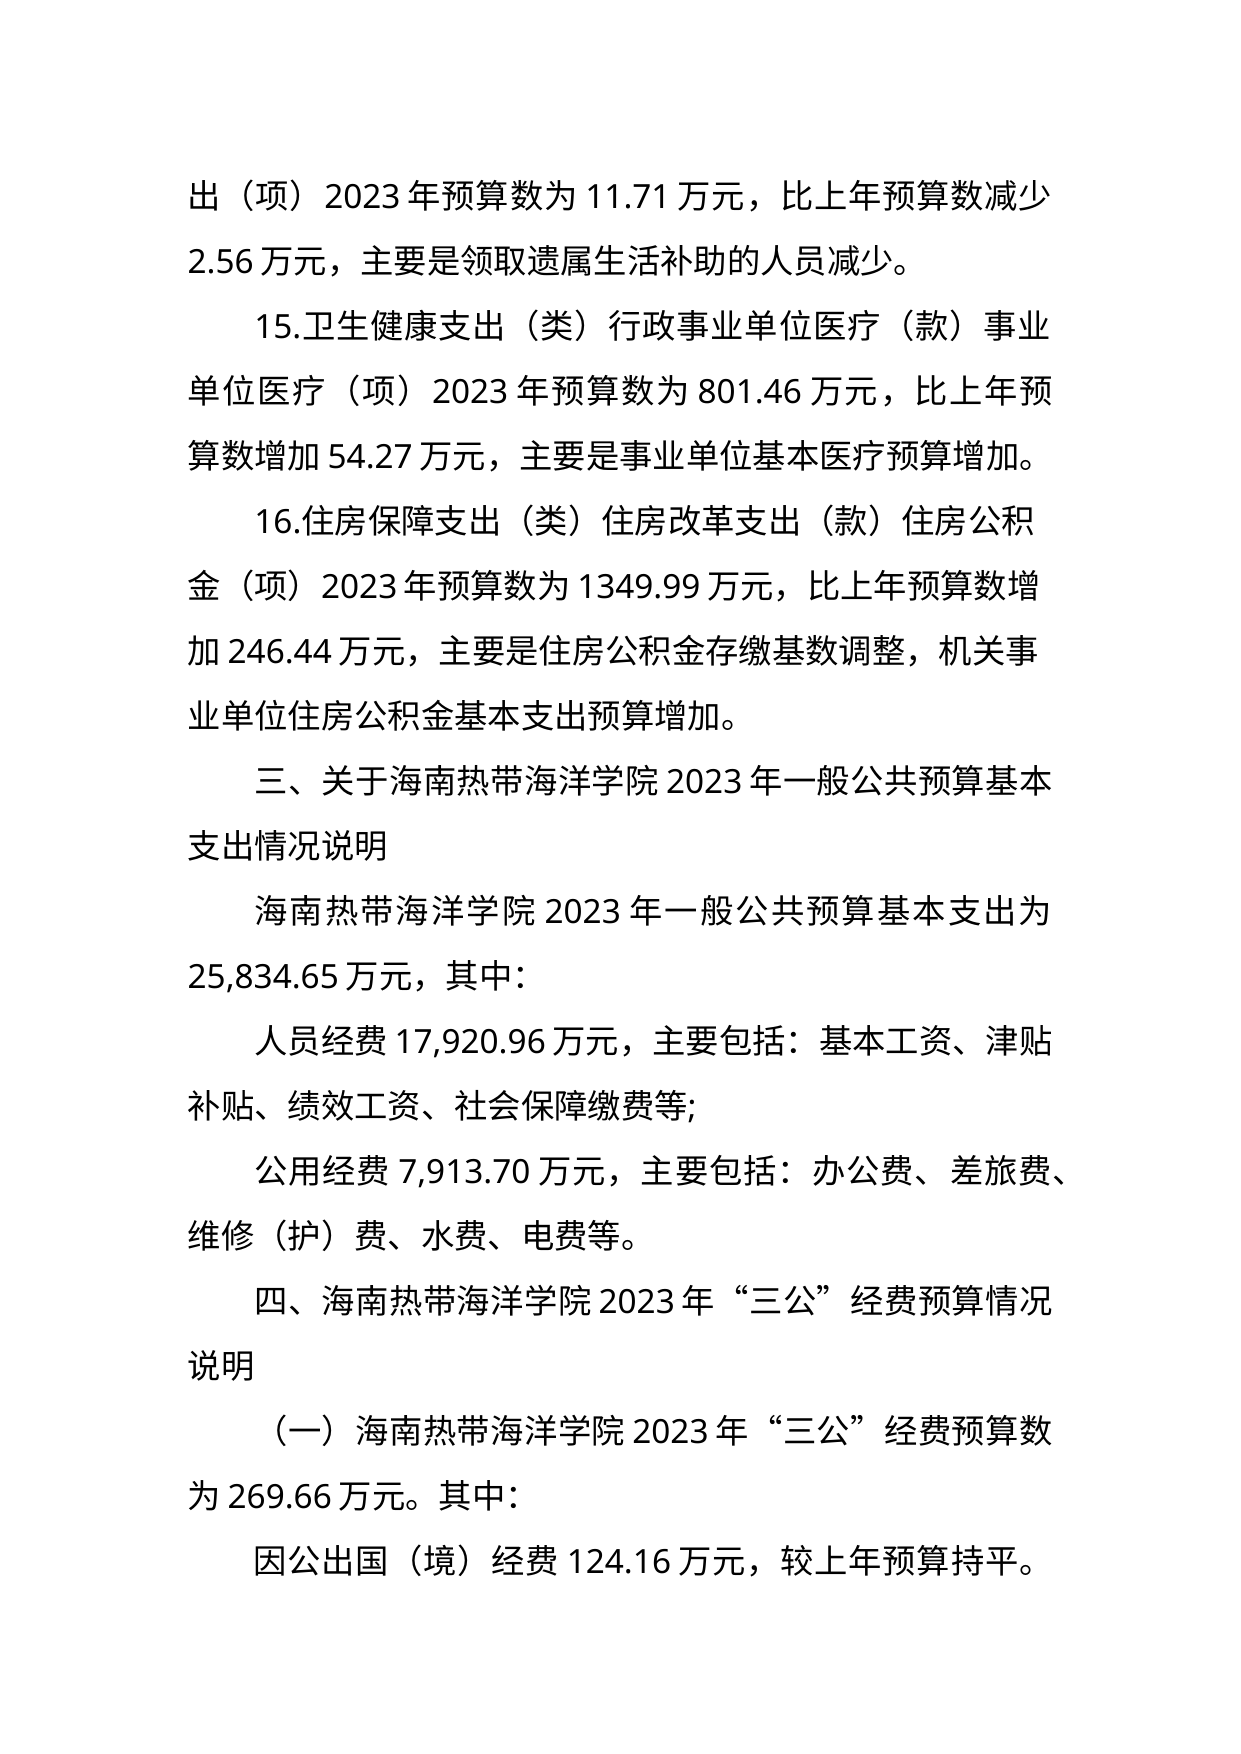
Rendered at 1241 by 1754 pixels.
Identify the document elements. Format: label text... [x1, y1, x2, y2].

text 海南热带海洋学院2023年一般公共预算基本支出为25,834.65万元，其中： [187, 877, 1053, 1007]
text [187, 162, 1053, 292]
text 三、关于海南热带海洋学院2023年一般公共预算基本支出情况说明 [187, 747, 1053, 877]
text 人员经费17,920.96万元，主要包括：基本工资、津贴补贴、绩效工资、社会保障缴费等; [187, 1007, 1053, 1137]
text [187, 1527, 1053, 1592]
text 15.卫生健康支出（类）行政事业单位医疗（款）事业单位医疗（项）2023年预算数为801.46万元，比上年预算数增加54.27万元，主要是事业单位基本医疗预算增加。 [187, 292, 1053, 487]
text 16.住房保障支出（类）住房改革支出（款）住房公积金（项）2023年预算数为1349.99万元，比上年预算数增加246.44万元，主要是住房公积金存缴基数调整，机关事业单位住房公积金基本支出预算增加。 [187, 487, 1053, 747]
text （一）海南热带海洋学院2023年“三公”经费预算数为269.66万元。其中： [187, 1397, 1053, 1527]
text 四、海南热带海洋学院2023年“三公”经费预算情况说明 [187, 1267, 1053, 1397]
text 公用经费7,913.70万元，主要包括：办公费、差旅费、维修（护）费、水费、电费等。 [187, 1137, 1053, 1267]
